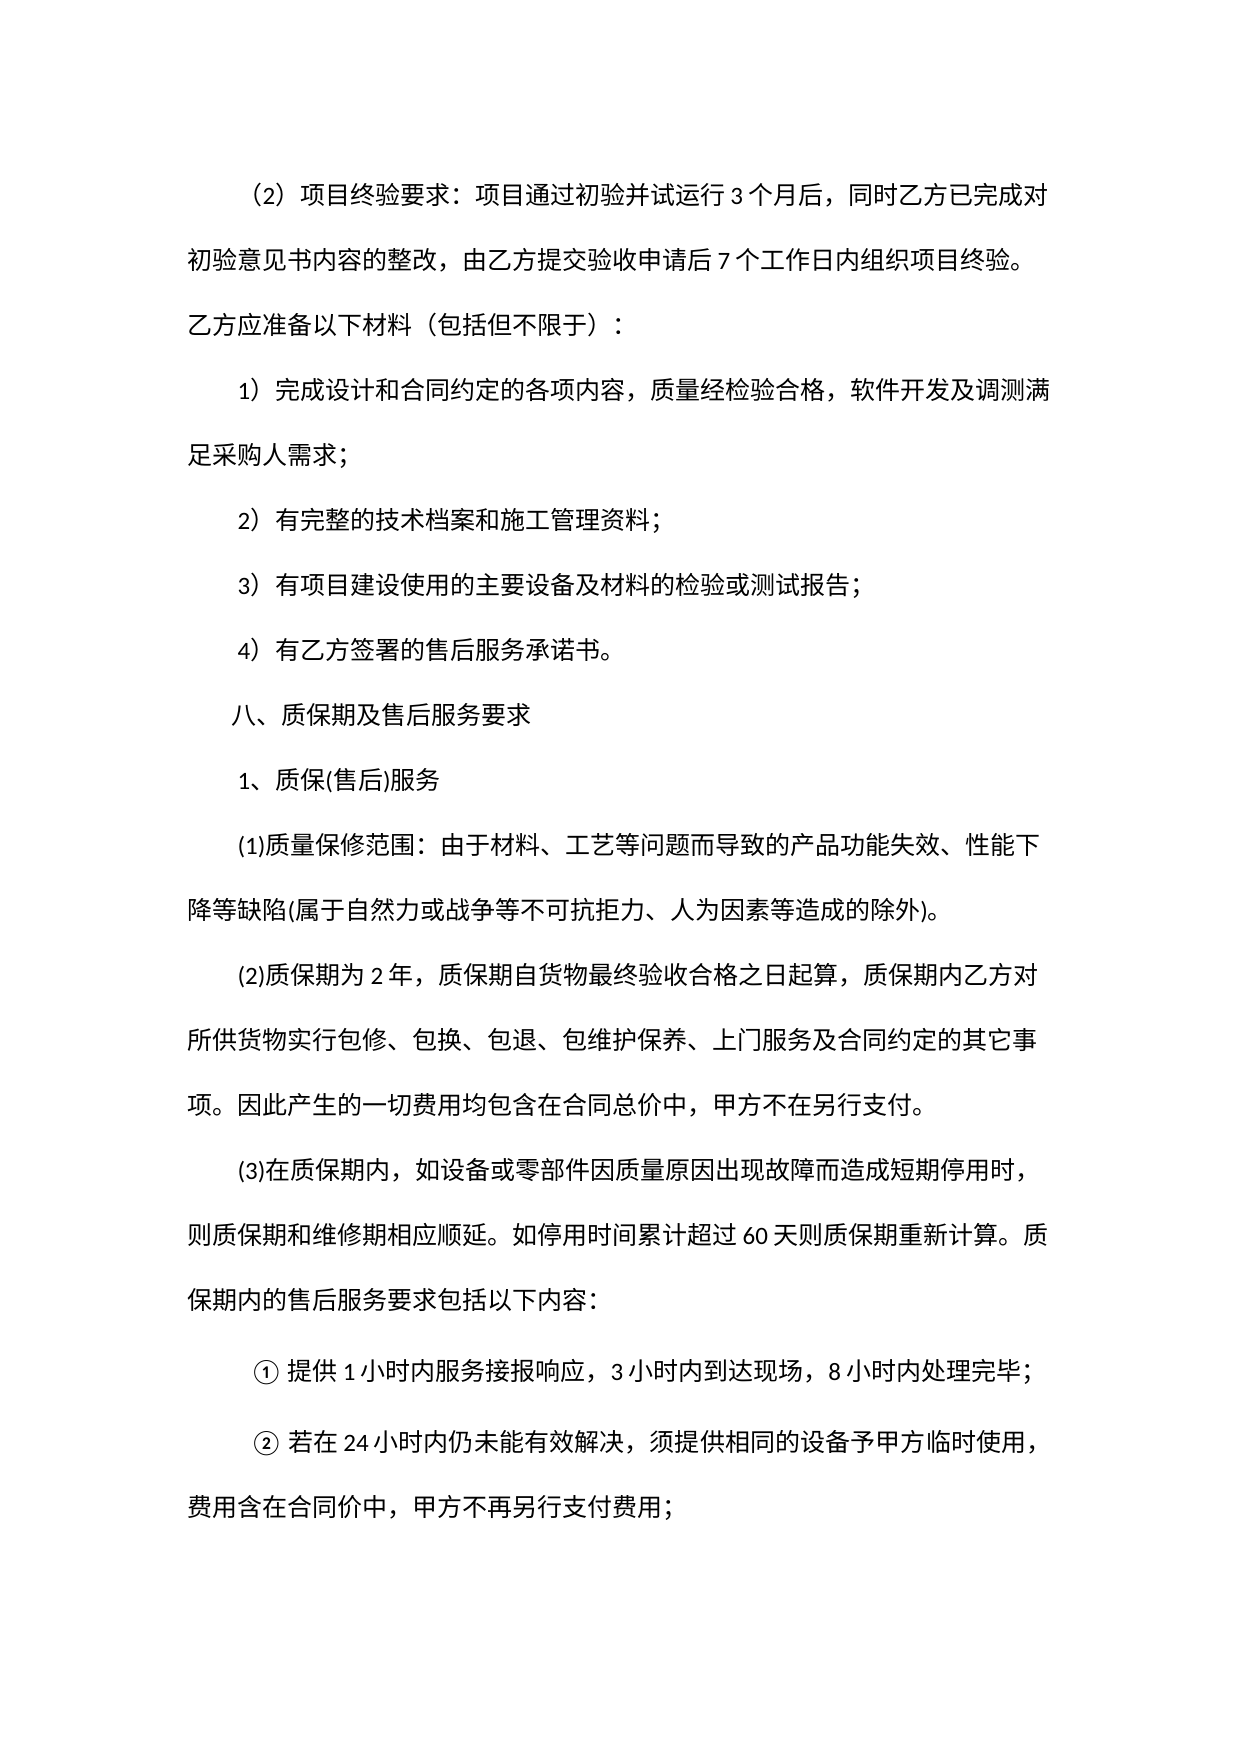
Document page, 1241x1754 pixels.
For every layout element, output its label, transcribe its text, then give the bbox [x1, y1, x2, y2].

text (3)在质保期内，如设备或零部件因质量原因出现故障而造成短期停用时，则质保期和维修期相应顺延。如停用时间累计超过60天则质保期重新计算。质保期内的售后服务要求包括以下内容： [187, 1137, 1053, 1332]
text 3）有项目建设使用的主要设备及材料的检验或测试报告； [187, 552, 1053, 617]
text 1）完成设计和合同约定的各项内容，质量经检验合格，软件开发及调测满足采购人需求； [187, 357, 1053, 487]
text （2）项目终验要求：项目通过初验并试运行3个月后，同时乙方已完成对初验意见书内容的整改，由乙方提交验收申请后7个工作日内组织项目终验。乙方应准备以下材料（包括但不限于）： [187, 162, 1053, 357]
text 1、质保(售后)服务 [187, 747, 1053, 812]
text 八、质保期及售后服务要求 [187, 682, 1053, 747]
text ①提供1小时内服务接报响应，3小时内到达现场，8小时内处理完毕； [187, 1338, 1053, 1403]
text (1)质量保修范围：由于材料、工艺等问题而导致的产品功能失效、性能下降等缺陷(属于自然力或战争等不可抗拒力、人为因素等造成的除外)。 [187, 812, 1053, 942]
text 2）有完整的技术档案和施工管理资料； [187, 487, 1053, 552]
text (2)质保期为2年，质保期自货物最终验收合格之日起算，质保期内乙方对所供货物实行包修、包换、包退、包维护保养、上门服务及合同约定的其它事项。因此产生的一切费用均包含在合同总价中，甲方不在另行支付。 [187, 942, 1053, 1137]
text ②若在24小时内仍未能有效解决，须提供相同的设备予甲方临时使用，费用含在合同价中，甲方不再另行支付费用； [187, 1409, 1053, 1539]
text 4）有乙方签署的售后服务承诺书。 [187, 617, 1053, 682]
